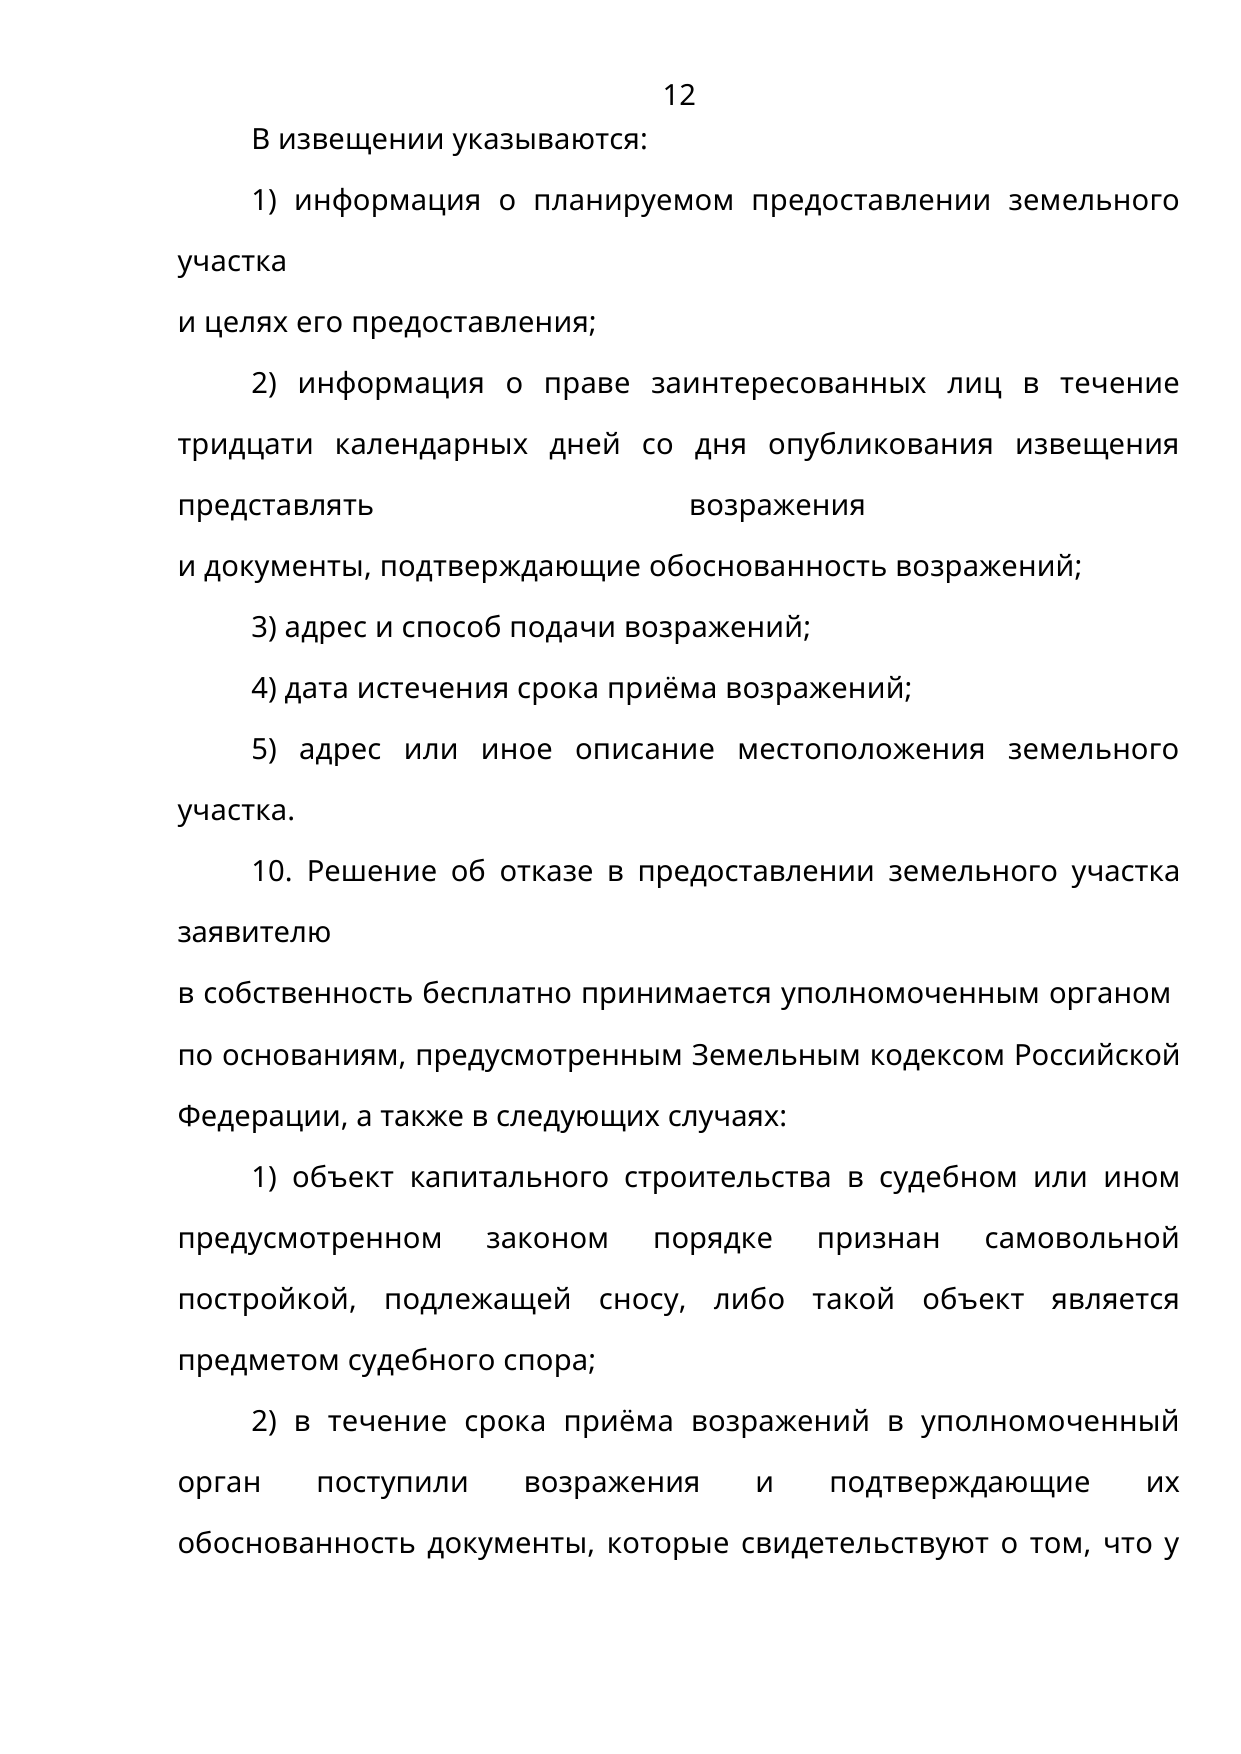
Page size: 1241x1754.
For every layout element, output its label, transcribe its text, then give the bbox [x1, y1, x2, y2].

text 1) информация о планируемом предоставлении земельного участка и целях его предоставления; [177, 179, 1181, 341]
text 5) адрес или иное описание местоположения земельного участка. [177, 728, 1181, 829]
text 10. Решение об отказе в предоставлении земельного участка заявителю в собственность бесплатно принимается уполномоченным органом по основаниям, предусмотренным Земельным кодексом Российской Федерации, а также в следующих случаях: [177, 851, 1181, 1134]
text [177, 1400, 1181, 1562]
text 4) дата истечения срока приёма возражений; [177, 667, 1181, 707]
text 2) информация о праве заинтересованных лиц в течение тридцати календарных дней со дня опубликования извещения представлять возражения и документы, подтверждающие обоснованность возражений; [177, 362, 1181, 585]
text 1) объект капитального строительства в судебном или ином предусмотренном законом порядке признан самовольной постройкой, подлежащей сносу, либо такой объект является предметом судебного спора; [177, 1156, 1181, 1379]
text В извещении указываются: [177, 118, 1181, 158]
text 3) адрес и способ подачи возражений; [177, 606, 1181, 646]
